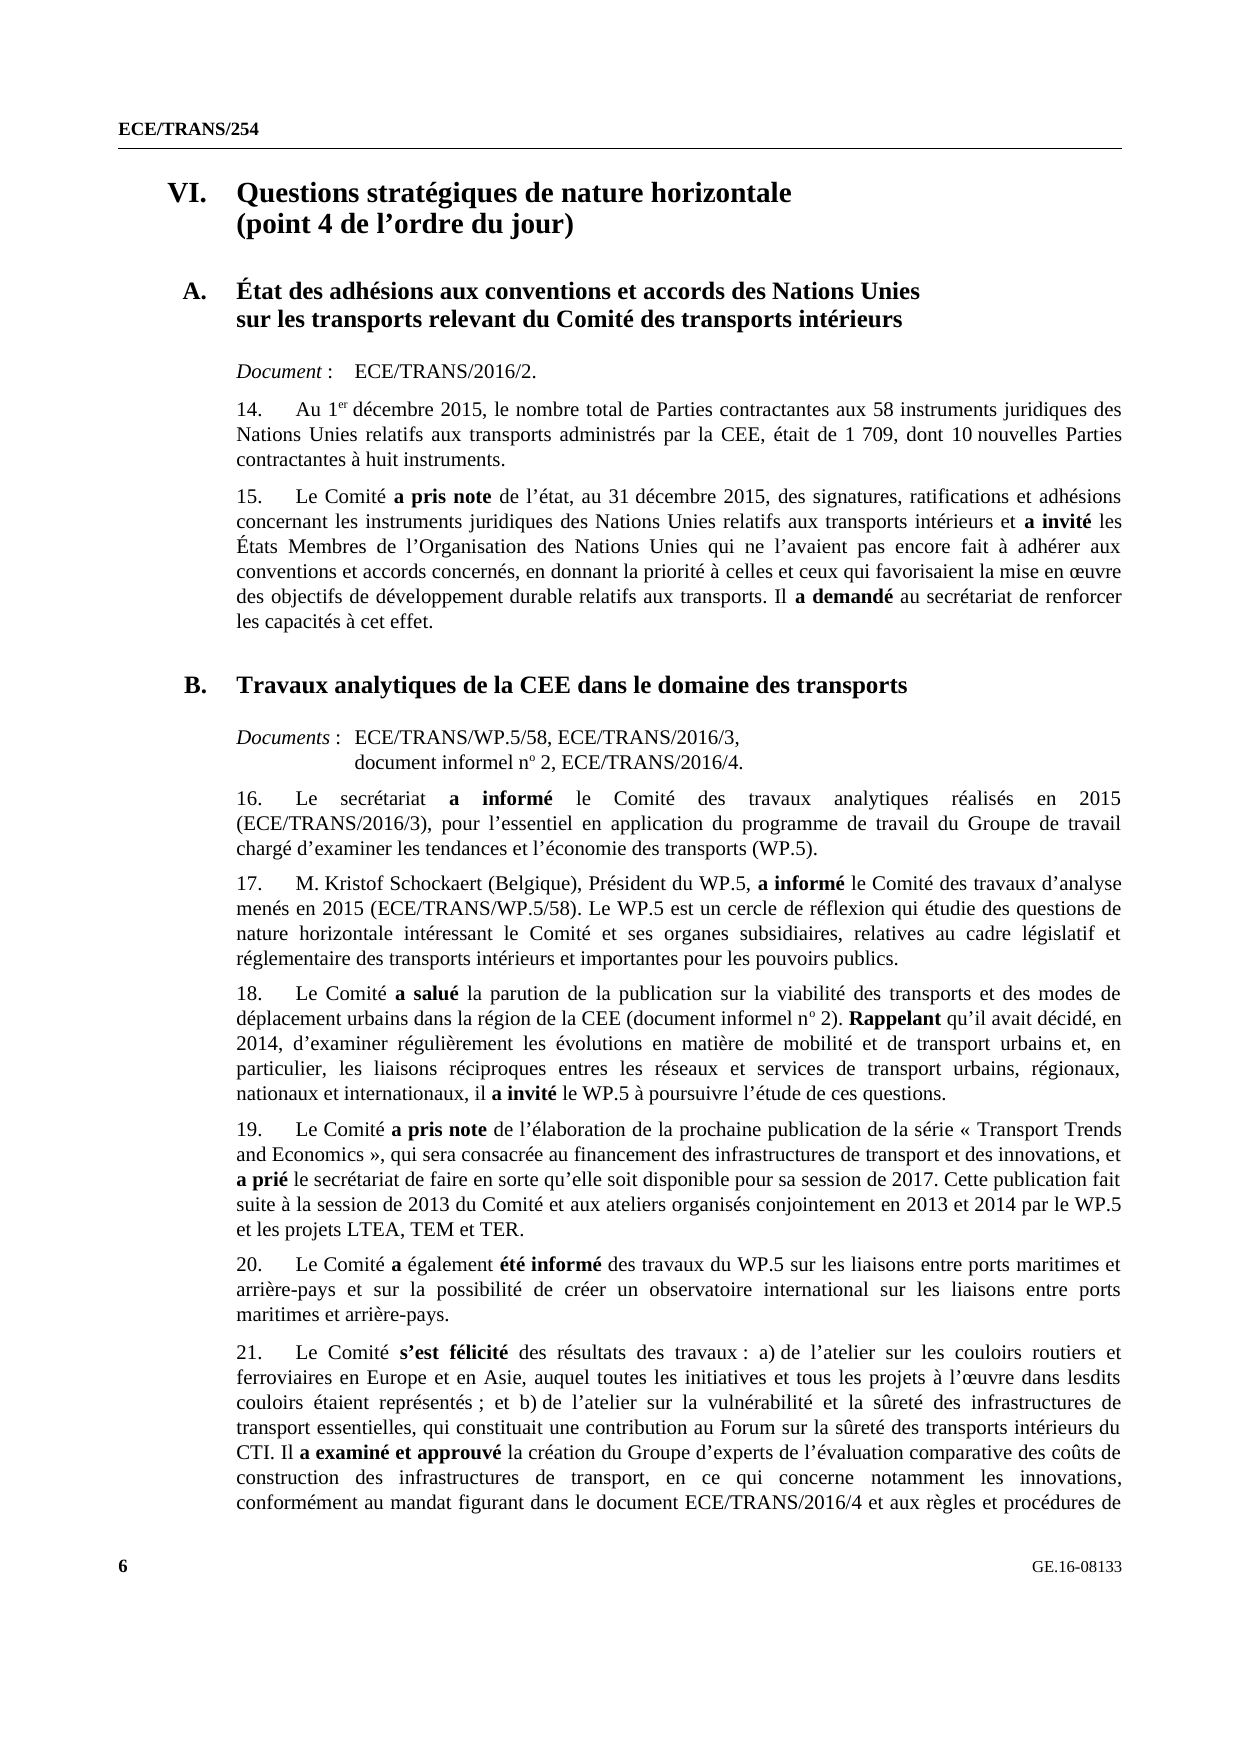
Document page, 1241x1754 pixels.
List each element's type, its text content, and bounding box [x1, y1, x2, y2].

text A. État des adhésions aux conventions et accords des Nations Unies sur les transports relevant du Comité des transports intérieurs [118, 277, 1004, 333]
text Le Comité a également été informé des travaux du WP.5 sur les liaisons entre ports maritimes et arrière-pays et sur la possibilité de créer un observatoire international sur les liaisons entre ports maritimes et arrière-pays. [236, 1251, 1122, 1326]
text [236, 1339, 1122, 1514]
text Le Comité a pris note de l’état, au 31 décembre 2015, des signatures, ratifications et adhésions concernant les instruments juridiques des Nations Unies relatifs aux transports intérieurs et a invité les États Membres de l’Organisation des Nations Unies qui ne l’avaient pas encore fait à adhérer aux conventions et accords concernés, en donnant la priorité à celles et ceux qui favorisaient la mise en œuvre des objectifs de développement durable relatifs aux transports. Il a demandé au secrétariat de renforcer les capacités à cet effet. [236, 483, 1122, 633]
text Le Comité a pris note de l’élaboration de la prochaine publication de la série « Transport Trends and Economics », qui sera consacrée au financement des infrastructures de transport et des innovations, et a prié le secrétariat de faire en sorte qu’elle soit disponible pour sa session de 2017. Cette publication fait suite à la session de 2013 du Comité et aux ateliers organisés conjointement en 2013 et 2014 par le WP.5 et les projets LTEA, TEM et TER. [236, 1116, 1122, 1241]
text Documents : ECE/TRANS/WP.5/58, ECE/TRANS/2016/3, document informel no 2, ECE/TRANS/2016/4. [236, 724, 1004, 774]
text Le Comité a salué la parution de la publication sur la viabilité des transports et des modes de déplacement urbains dans la région de la CEE (document informel no 2). Rappelant qu’il avait décidé, en 2014, d’examiner régulièrement les évolutions en matière de mobilité et de transport urbains et, en particulier, les liaisons réciproques entres les réseaux et services de transport urbains, régionaux, nationaux et internationaux, il a invité le WP.5 à poursuivre l’étude de ces questions. [236, 980, 1122, 1105]
text B. Travaux analytiques de la CEE dans le domaine des transports [118, 671, 1004, 699]
text VI. Questions stratégiques de nature horizontale (point 4 de l’ordre du jour) [118, 177, 1004, 240]
text Le secrétariat a informé le Comité des travaux analytiques réalisés en 2015 (ECE/TRANS/2016/3), pour l’essentiel en application du programme de travail du Groupe de travail chargé d’examiner les tendances et l’économie des transports (WP.5). [236, 784, 1122, 859]
text Au 1er décembre 2015, le nombre total de Parties contractantes aux 58 instruments juridiques des Nations Unies relatifs aux transports administrés par la CEE, était de 1 709, dont 10 nouvelles Parties contractantes à huit instruments. [236, 396, 1122, 471]
text Document : ECE/TRANS/2016/2. [177, 358, 1004, 383]
text M. Kristof Schockaert (Belgique), Président du WP.5, a informé le Comité des travaux d’analyse menés en 2015 (ECE/TRANS/WP.5/58). Le WP.5 est un cercle de réflexion qui étudie des questions de nature horizontale intéressant le Comité et ses organes subsidiaires, relatives au cadre législatif et réglementaire des transports intérieurs et importantes pour les pouvoirs publics. [236, 870, 1122, 970]
